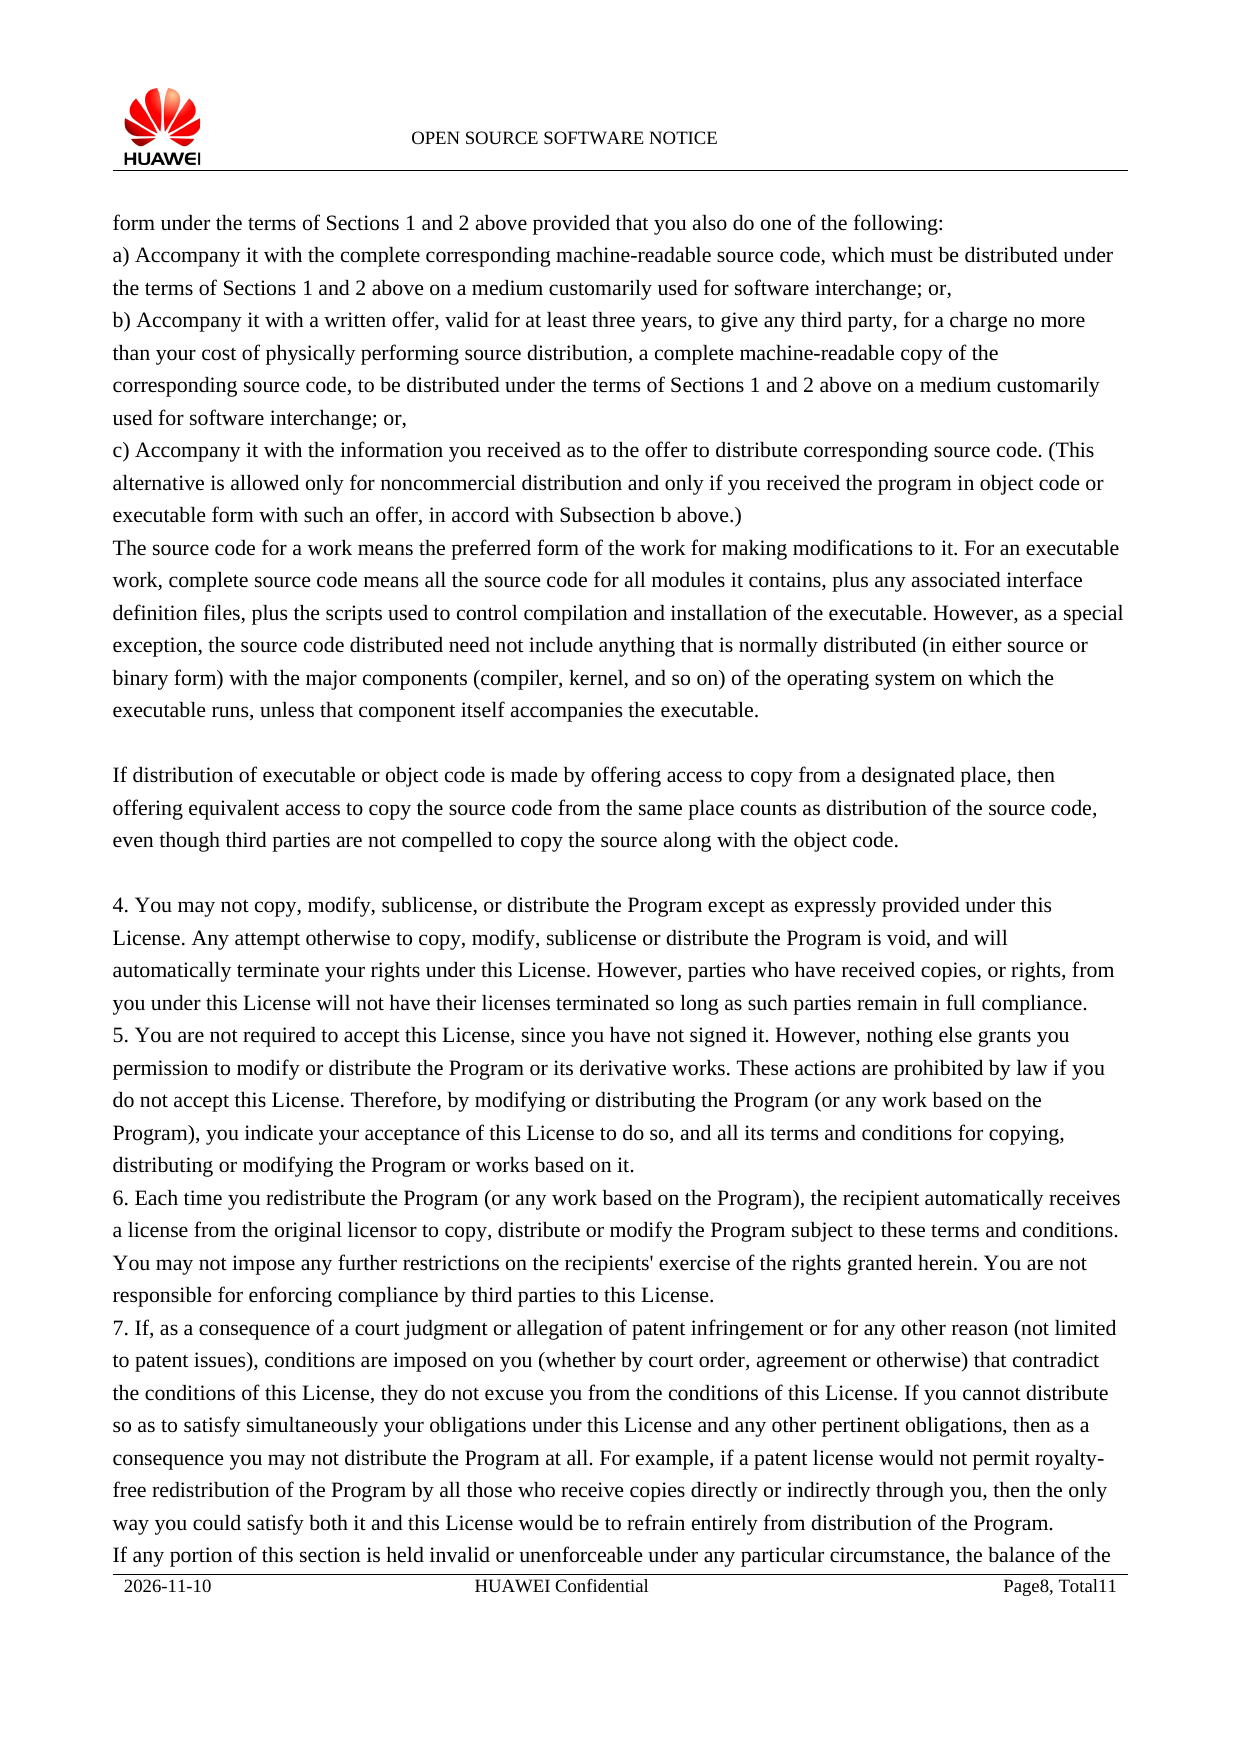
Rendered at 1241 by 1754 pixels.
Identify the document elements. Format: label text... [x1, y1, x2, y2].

picture [124, 88, 201, 165]
